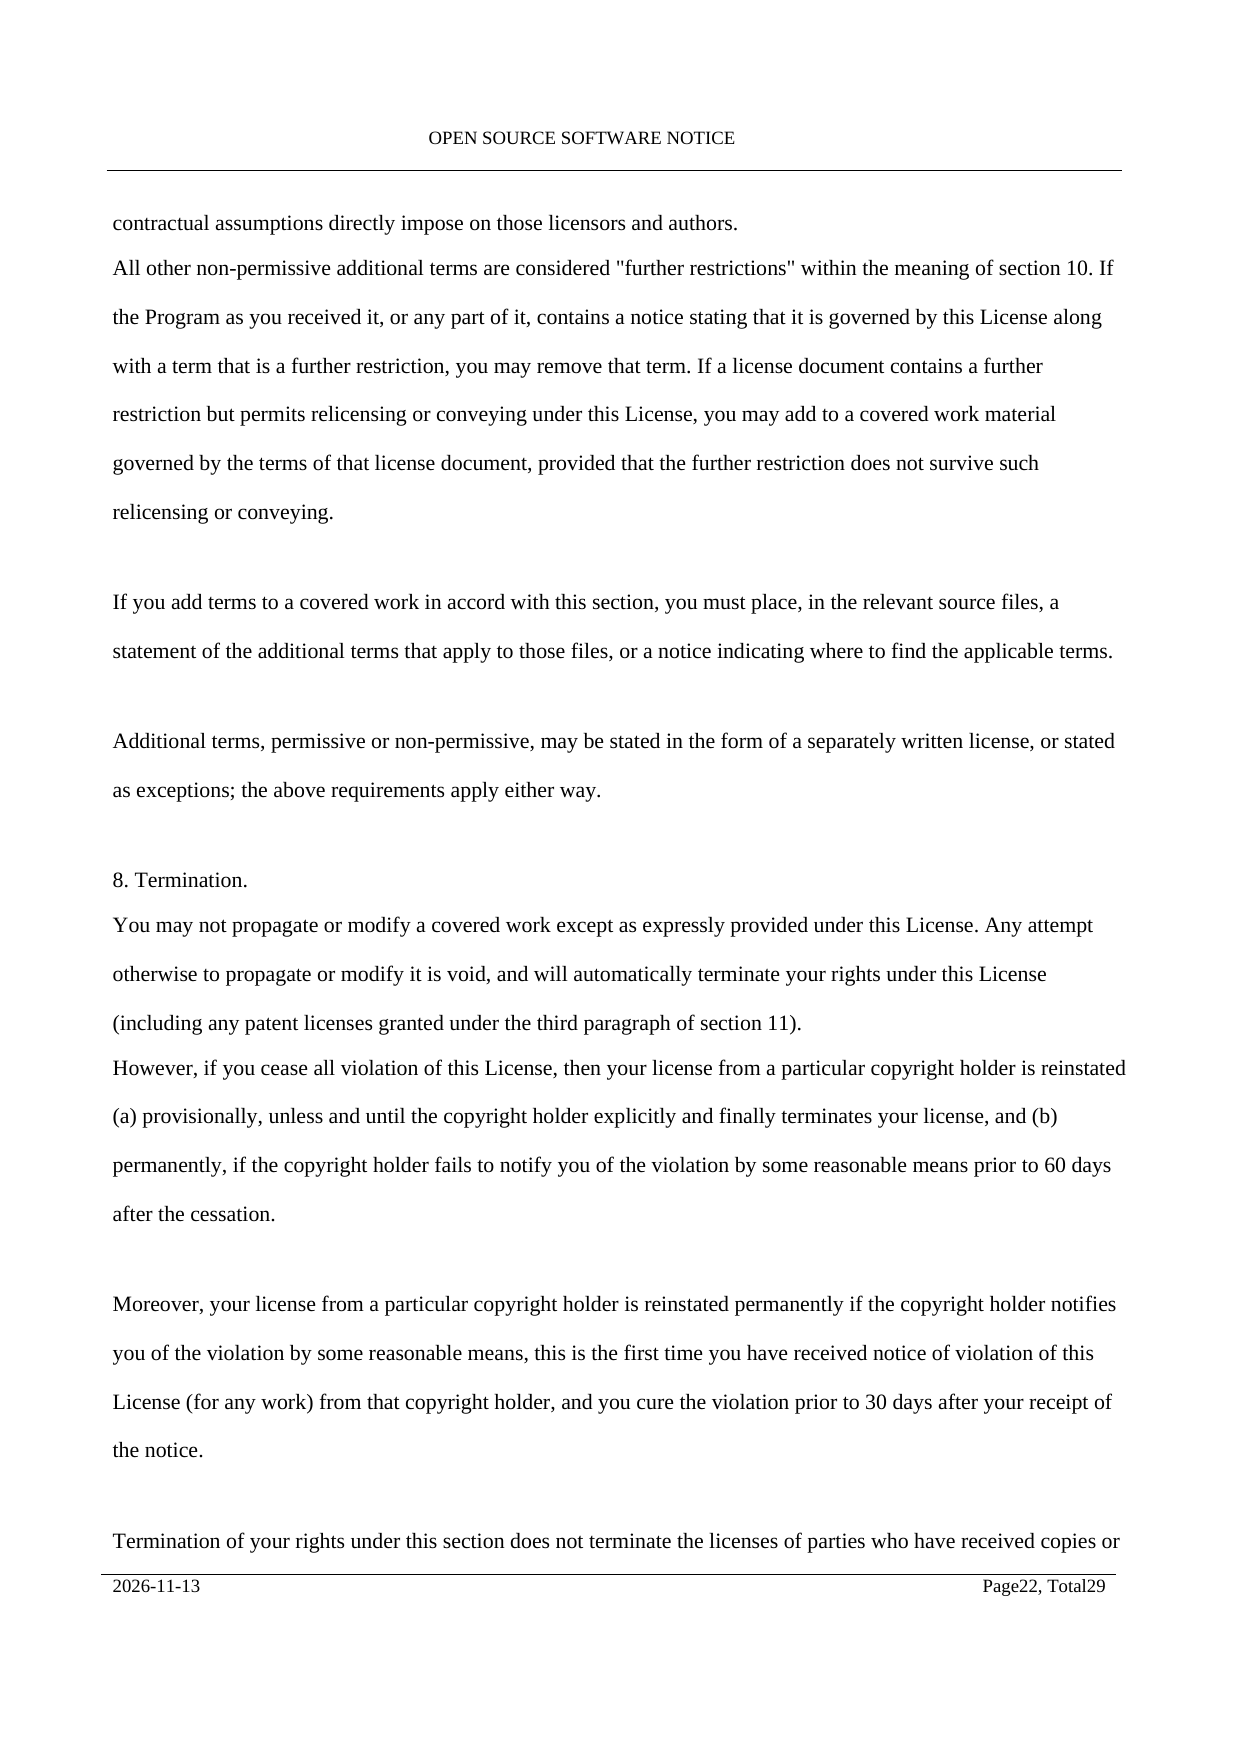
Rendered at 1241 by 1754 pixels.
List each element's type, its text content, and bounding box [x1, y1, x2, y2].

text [112, 1524, 1128, 1556]
text If you add terms to a covered work in accord with this section, you must place, in the relevant source files, a statement of the additional terms that apply to those files, or a notice indicating where to find the applicable terms. [112, 585, 1128, 667]
text Additional terms, permissive or non-permissive, may be stated in the form of a separately written license, or stated as exceptions; the above requirements apply either way. [112, 724, 1128, 806]
text You may not propagate or modify a covered work except as expressly provided under this License. Any attempt otherwise to propagate or modify it is void, and will automatically terminate your rights under this License (including any patent licenses granted under the third paragraph of section 11). [112, 908, 1128, 1038]
text All other non-permissive additional terms are considered "further restrictions" within the meaning of section 10. If the Program as you received it, or any part of it, contains a notice stating that it is governed by this License along with a term that is a further restriction, you may remove that term. If a license document contains a further restriction but permits relicensing or conveying under this License, you may add to a covered work material governed by the terms of that license document, provided that the further restriction does not survive such relicensing or conveying. [112, 251, 1128, 528]
text Moreover, your license from a particular copyright holder is reinstated permanently if the copyright holder notifies you of the violation by some reasonable means, this is the first time you have received notice of violation of this License (for any work) from that copyright holder, and you cure the violation prior to 30 days after your receipt of the notice. [112, 1287, 1128, 1466]
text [112, 206, 1128, 239]
text However, if you cease all violation of this License, then your license from a particular copyright holder is reinstated (a) provisionally, unless and until the copyright holder explicitly and finally terminates your license, and (b) permanently, if the copyright holder fails to notify you of the violation by some reasonable means prior to 60 days after the cessation. [112, 1051, 1128, 1230]
text 8. Termination. [112, 863, 1128, 896]
